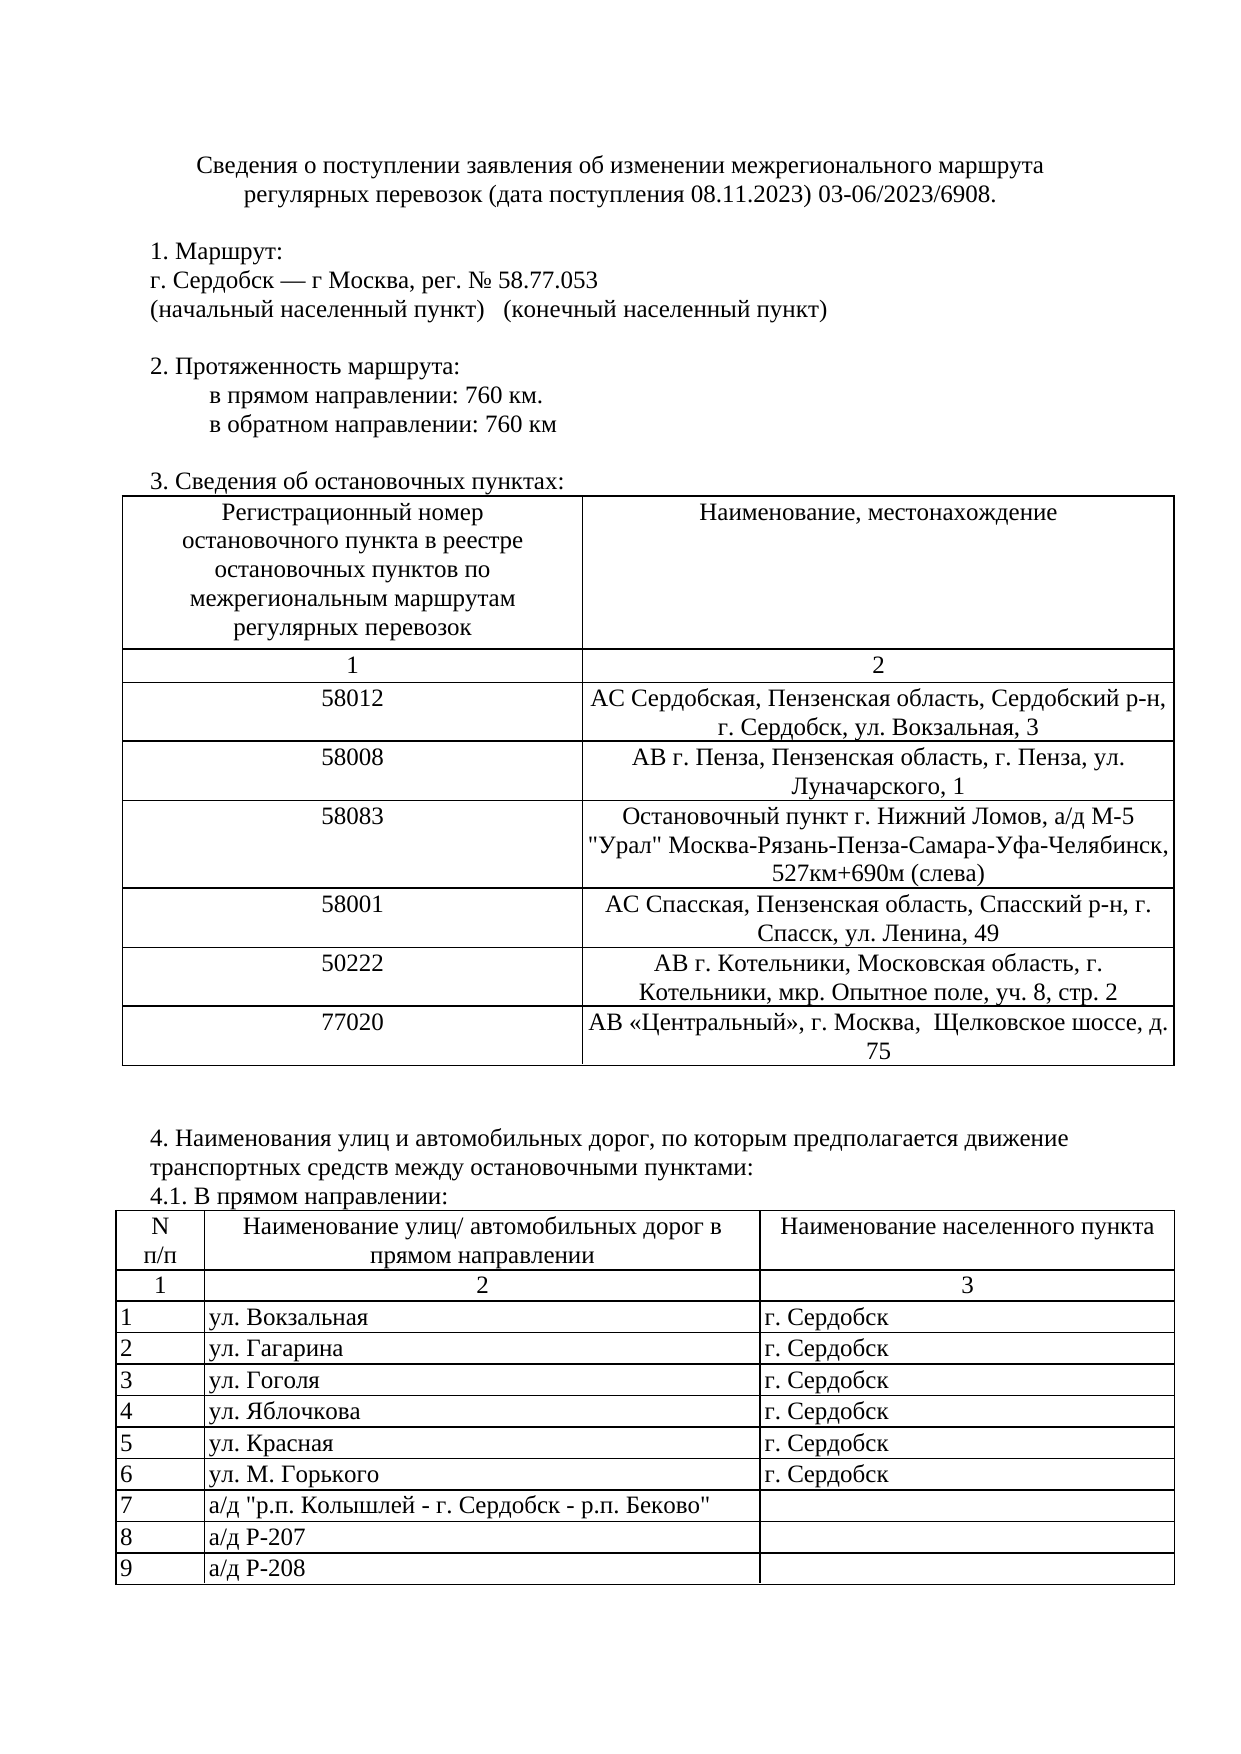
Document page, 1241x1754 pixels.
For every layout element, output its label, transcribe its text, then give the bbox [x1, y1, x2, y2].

text 2. Протяженность маршрута: [150, 351, 1090, 380]
table_cell г. Сердобск [761, 1459, 1174, 1489]
text 1. Маршрут: [150, 236, 1090, 265]
table_header Наименование, местонахождение [583, 497, 1173, 648]
table_cell 58001 [123, 889, 582, 946]
table_header N п/п [117, 1211, 204, 1269]
text 4. Наименования улиц и автомобильных дорог, по которым предполагается движение транспортных средств между остановочными пунктами: [150, 1123, 1090, 1181]
table_cell 5 [117, 1428, 204, 1458]
table_cell ул. Вокзальная [205, 1302, 759, 1332]
table_cell АС Спасская, Пензенская область, Спасский р-н, г. Спасск, ул. Ленина, 49 [583, 889, 1173, 946]
table_cell а/д Р-207 [205, 1522, 759, 1552]
table_cell ул. М. Горького [205, 1459, 759, 1489]
table_cell ул. Гагарина [205, 1333, 759, 1363]
table_cell 9 [117, 1554, 204, 1583]
table_cell [761, 1522, 1174, 1552]
table_cell 2 [117, 1333, 204, 1363]
table_header Наименование улиц/ автомобильных дорог в прямом направлении [205, 1211, 759, 1269]
text 3. Сведения об остановочных пунктах: [150, 466, 1090, 495]
table_cell г. Сердобск [761, 1302, 1174, 1332]
table_cell [761, 1554, 1174, 1583]
table_cell АВ г. Пенза, Пензенская область, г. Пенза, ул. Луначарского, 1 [583, 742, 1173, 799]
table_cell 6 [117, 1459, 204, 1489]
table_cell 58012 [123, 683, 582, 740]
table_header Регистрационный номер остановочного пункта в реестре остановочных пунктов по межрегиональным маршрутам регулярных перевозок [123, 497, 582, 648]
text Сведения о поступлении заявления об изменении межрегионального маршрута регулярных перевозок (дата поступления 08.11.2023) 03-06/2023/6908. [150, 150, 1090, 207]
text в обратном направлении: 760 км [150, 409, 1090, 437]
table_cell ул. Красная [205, 1428, 759, 1458]
table_cell АВ «Центральный», г. Москва, Щелковское шоссе, д. 75 [583, 1007, 1173, 1064]
table_cell г. Сердобск [761, 1396, 1174, 1426]
table_cell 58083 [123, 801, 582, 887]
table_cell 2 [205, 1271, 759, 1300]
table_cell ул. Яблочкова [205, 1396, 759, 1426]
table_cell 3 [117, 1365, 204, 1395]
text г. Сердобск — г Москва, рег. № 58.77.053 [150, 265, 1090, 294]
table_cell АС Сердобская, Пензенская область, Сердобский р-н, г. Сердобск, ул. Вокзальная, 3 [583, 683, 1173, 740]
table_cell 77020 [123, 1007, 582, 1064]
table_cell Остановочный пункт г. Нижний Ломов, а/д М-5 "Урал" Москва-Рязань-Пенза-Самара-Уфа-Челябинск, 527км+690м (слева) [583, 801, 1173, 887]
table_cell 1 [123, 650, 582, 681]
table_cell 2 [583, 650, 1173, 681]
table_cell 1 [117, 1302, 204, 1332]
table_header Наименование населенного пункта [761, 1211, 1174, 1269]
table_cell 50222 [123, 948, 582, 1005]
table_cell г. Сердобск [761, 1428, 1174, 1458]
table_cell 3 [761, 1271, 1174, 1300]
text в прямом направлении: 760 км. [150, 380, 1090, 409]
table_cell г. Сердобск [761, 1333, 1174, 1363]
table_cell а/д "р.п. Колышлей - г. Сердобск - р.п. Беково" [205, 1491, 759, 1521]
text 4.1. В прямом направлении: [150, 1181, 1090, 1210]
table_cell 58008 [123, 742, 582, 799]
table_cell ул. Гоголя [205, 1365, 759, 1395]
table_cell 7 [117, 1491, 204, 1521]
table_cell а/д Р-208 [205, 1554, 759, 1583]
table_cell [761, 1491, 1174, 1521]
table_cell 1 [117, 1271, 204, 1300]
table_cell г. Сердобск [761, 1365, 1174, 1395]
table_cell АВ г. Котельники, Московская область, г. Котельники, мкр. Опытное поле, уч. 8, стр. 2 [583, 948, 1173, 1005]
table_cell 4 [117, 1396, 204, 1426]
text (начальный населенный пункт) (конечный населенный пункт) [150, 294, 1090, 322]
table_cell 8 [117, 1522, 204, 1552]
